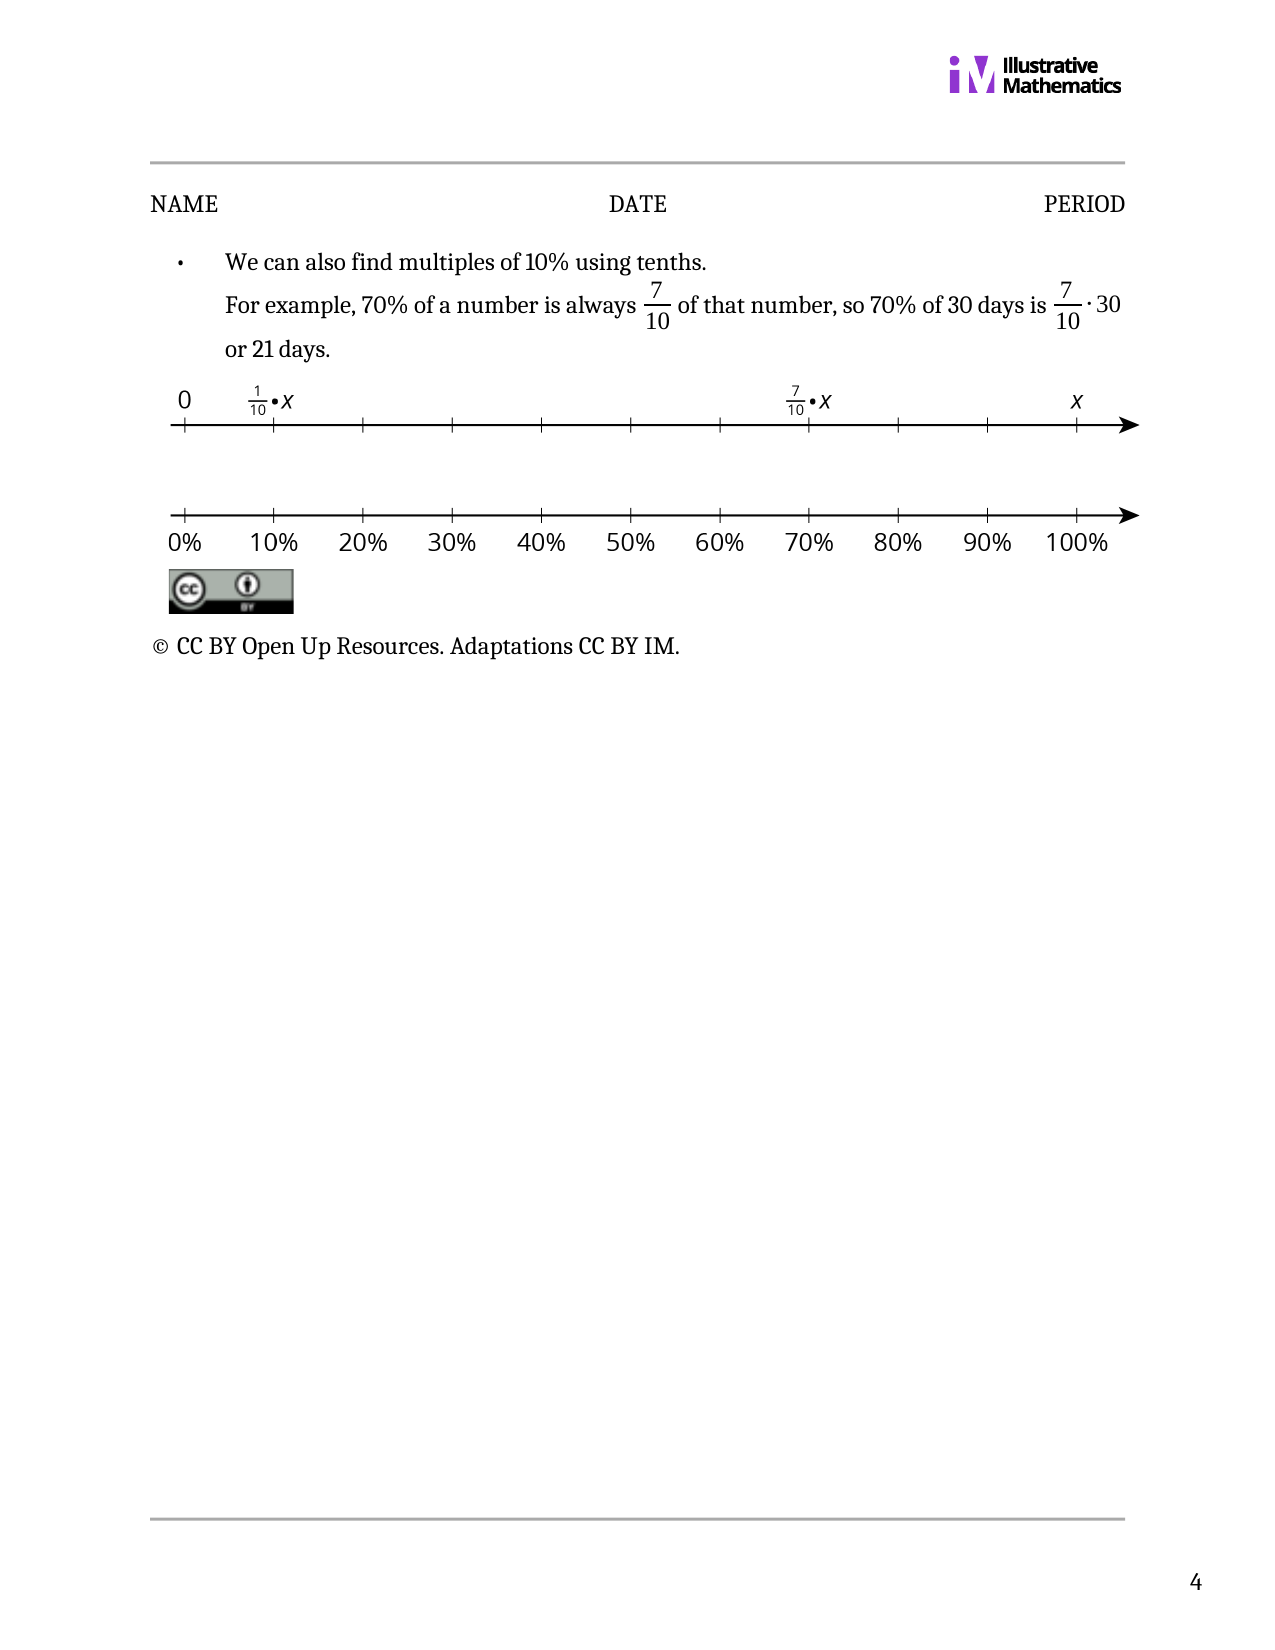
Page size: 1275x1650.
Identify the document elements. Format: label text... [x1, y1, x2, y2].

list We can also find multiples of 10% using tenths. For example, 70% of a number is always of that number, so 70% of 30 days is or 21 days. [175, 247, 1125, 364]
picture [168, 569, 294, 614]
text © CC BY Open Up Resources. Adaptations CC BY IM. [150, 632, 1125, 661]
picture [168, 382, 1140, 551]
picture [949, 55, 1121, 93]
